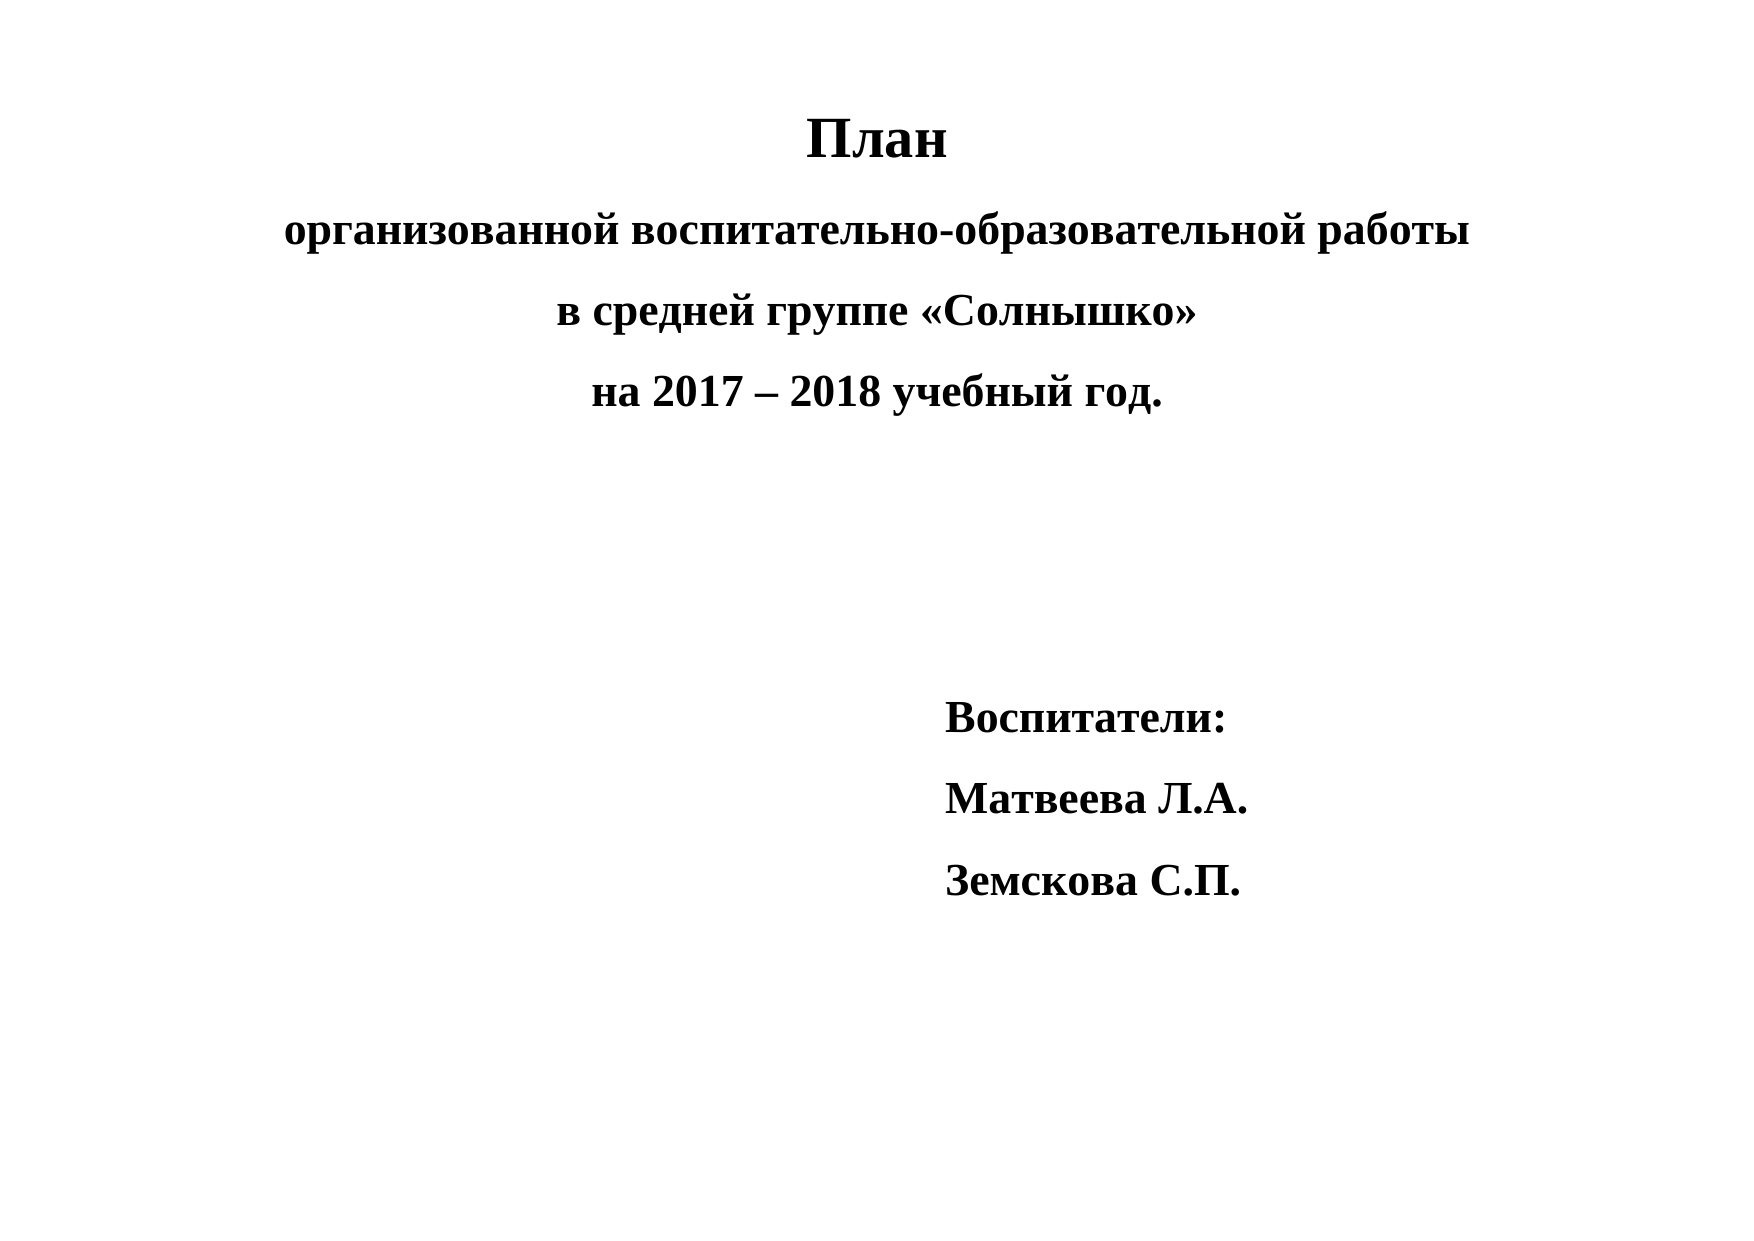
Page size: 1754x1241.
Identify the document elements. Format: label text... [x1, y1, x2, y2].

text Матвеева Л.А. [945, 771, 1636, 823]
text Воспитатели: [945, 689, 1636, 742]
text в средней группе «Солнышко» [118, 283, 1636, 335]
text организованной воспитательно-образовательной работы [118, 201, 1636, 254]
text План [118, 103, 1636, 171]
text Земскова С.П. [945, 852, 1636, 905]
text на 2017 – 2018 учебный год. [118, 364, 1636, 417]
